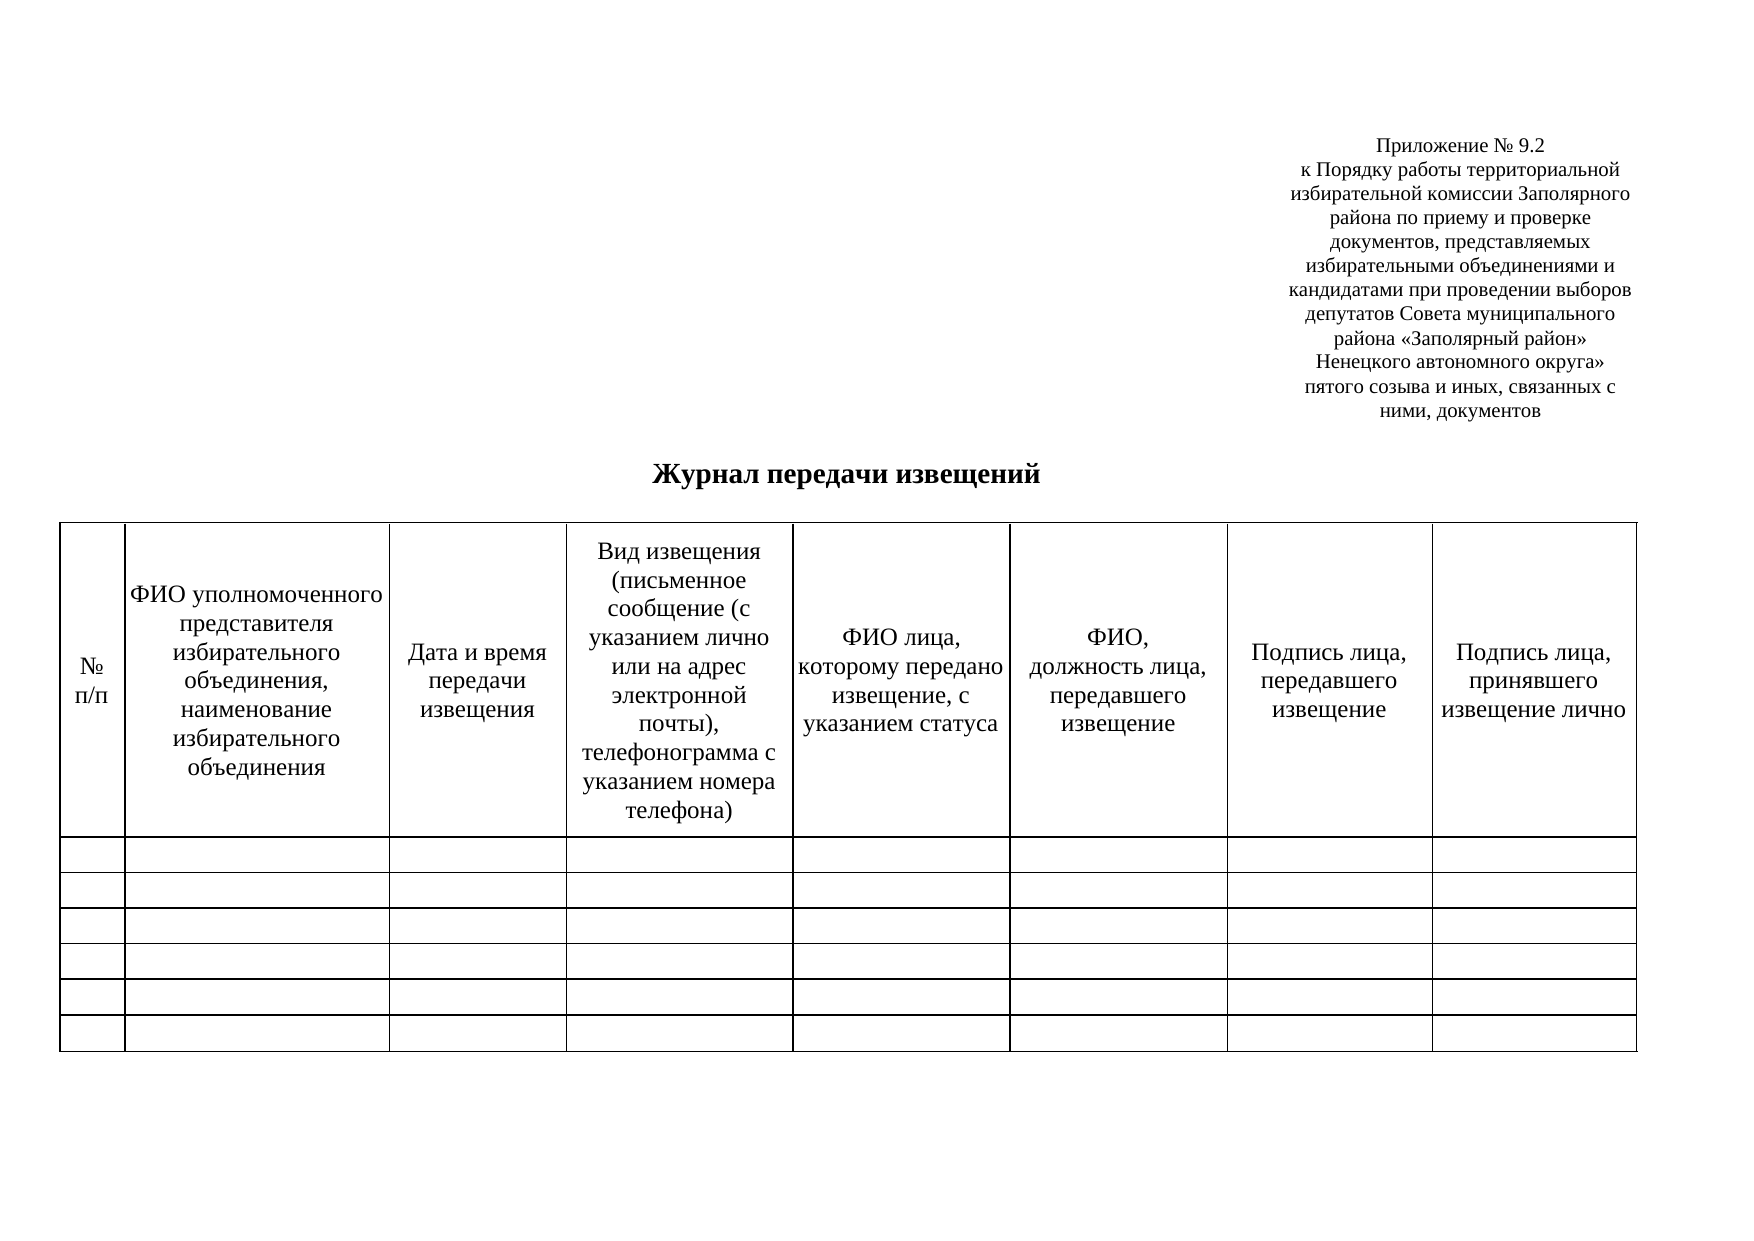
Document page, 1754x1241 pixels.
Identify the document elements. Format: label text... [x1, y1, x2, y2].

table_cell [1011, 980, 1227, 1014]
table_cell [61, 1016, 124, 1051]
table_cell [794, 1016, 1009, 1051]
table_cell [1228, 980, 1432, 1014]
table_cell [1433, 838, 1636, 871]
text к Порядку работы территориальной избирательной комиссии Заполярного района по приему и проверке документов, представляемых избирательными объединениями и кандидатами при проведении выборов депутатов Совета муниципального района «Заполярный район» Ненецкого автономного округа» пятого созыва и иных, связанных с ними, документов [1285, 157, 1636, 422]
table_cell [1011, 1016, 1227, 1051]
table_cell [567, 838, 792, 871]
table_header Дата и время передачи извещения [390, 523, 566, 836]
table_header ФИО уполномоченного представителя избирательного объединения, наименование избирательного объединения [126, 523, 389, 836]
table_cell [126, 838, 389, 871]
table_cell [1228, 944, 1432, 978]
table_cell [390, 909, 566, 943]
table_cell [61, 944, 124, 978]
table_cell [1011, 944, 1227, 978]
text Приложение № 9.2 [1285, 133, 1636, 157]
table_cell [1011, 838, 1227, 871]
table_cell [1433, 944, 1636, 978]
table_header Подпись лица, принявшего извещение лично [1433, 523, 1636, 836]
table_cell [390, 980, 566, 1014]
table_cell [794, 980, 1009, 1014]
table_header Вид извещения (письменное сообщение (с указанием лично или на адрес электронной почты), телефонограмма с указанием номера телефона) [567, 523, 793, 836]
table_cell [1228, 873, 1432, 907]
table_header № п/п [61, 523, 125, 836]
table_header ФИО лица, которому передано извещение, с указанием статуса [794, 523, 1010, 836]
table_cell [126, 873, 389, 907]
table_cell [567, 944, 792, 978]
table_header Подпись лица, передавшего извещение [1228, 523, 1432, 836]
table_cell [794, 873, 1009, 907]
table_cell [562, 838, 566, 871]
table_cell [1228, 909, 1432, 943]
table_cell [61, 838, 124, 871]
table_cell [567, 980, 792, 1014]
table_cell [126, 980, 389, 1014]
table_cell [61, 980, 124, 1014]
table_cell [567, 873, 792, 907]
table_cell [1228, 838, 1432, 871]
table_cell [1433, 873, 1636, 907]
table_cell [567, 909, 792, 943]
table_cell [390, 944, 566, 978]
table_cell [126, 1016, 389, 1051]
text Журнал передачи извещений [59, 457, 1634, 491]
table_header ФИО, должность лица, передавшего извещение [1011, 523, 1227, 836]
table_cell [567, 1016, 792, 1051]
table_cell [61, 873, 124, 907]
table_cell [1011, 873, 1227, 907]
table_cell [1433, 1016, 1636, 1051]
table_cell [61, 909, 124, 943]
table_cell [794, 838, 1009, 871]
table_cell [390, 873, 566, 907]
table_cell [794, 944, 1009, 978]
table_cell [126, 909, 389, 943]
table_cell [126, 944, 389, 978]
table_cell [1433, 980, 1636, 1014]
table_cell [794, 909, 1009, 943]
table_cell [1433, 909, 1636, 943]
table_cell [1011, 909, 1227, 943]
table_cell [390, 838, 394, 871]
table_cell [1228, 1016, 1432, 1051]
table_cell [390, 1016, 566, 1051]
